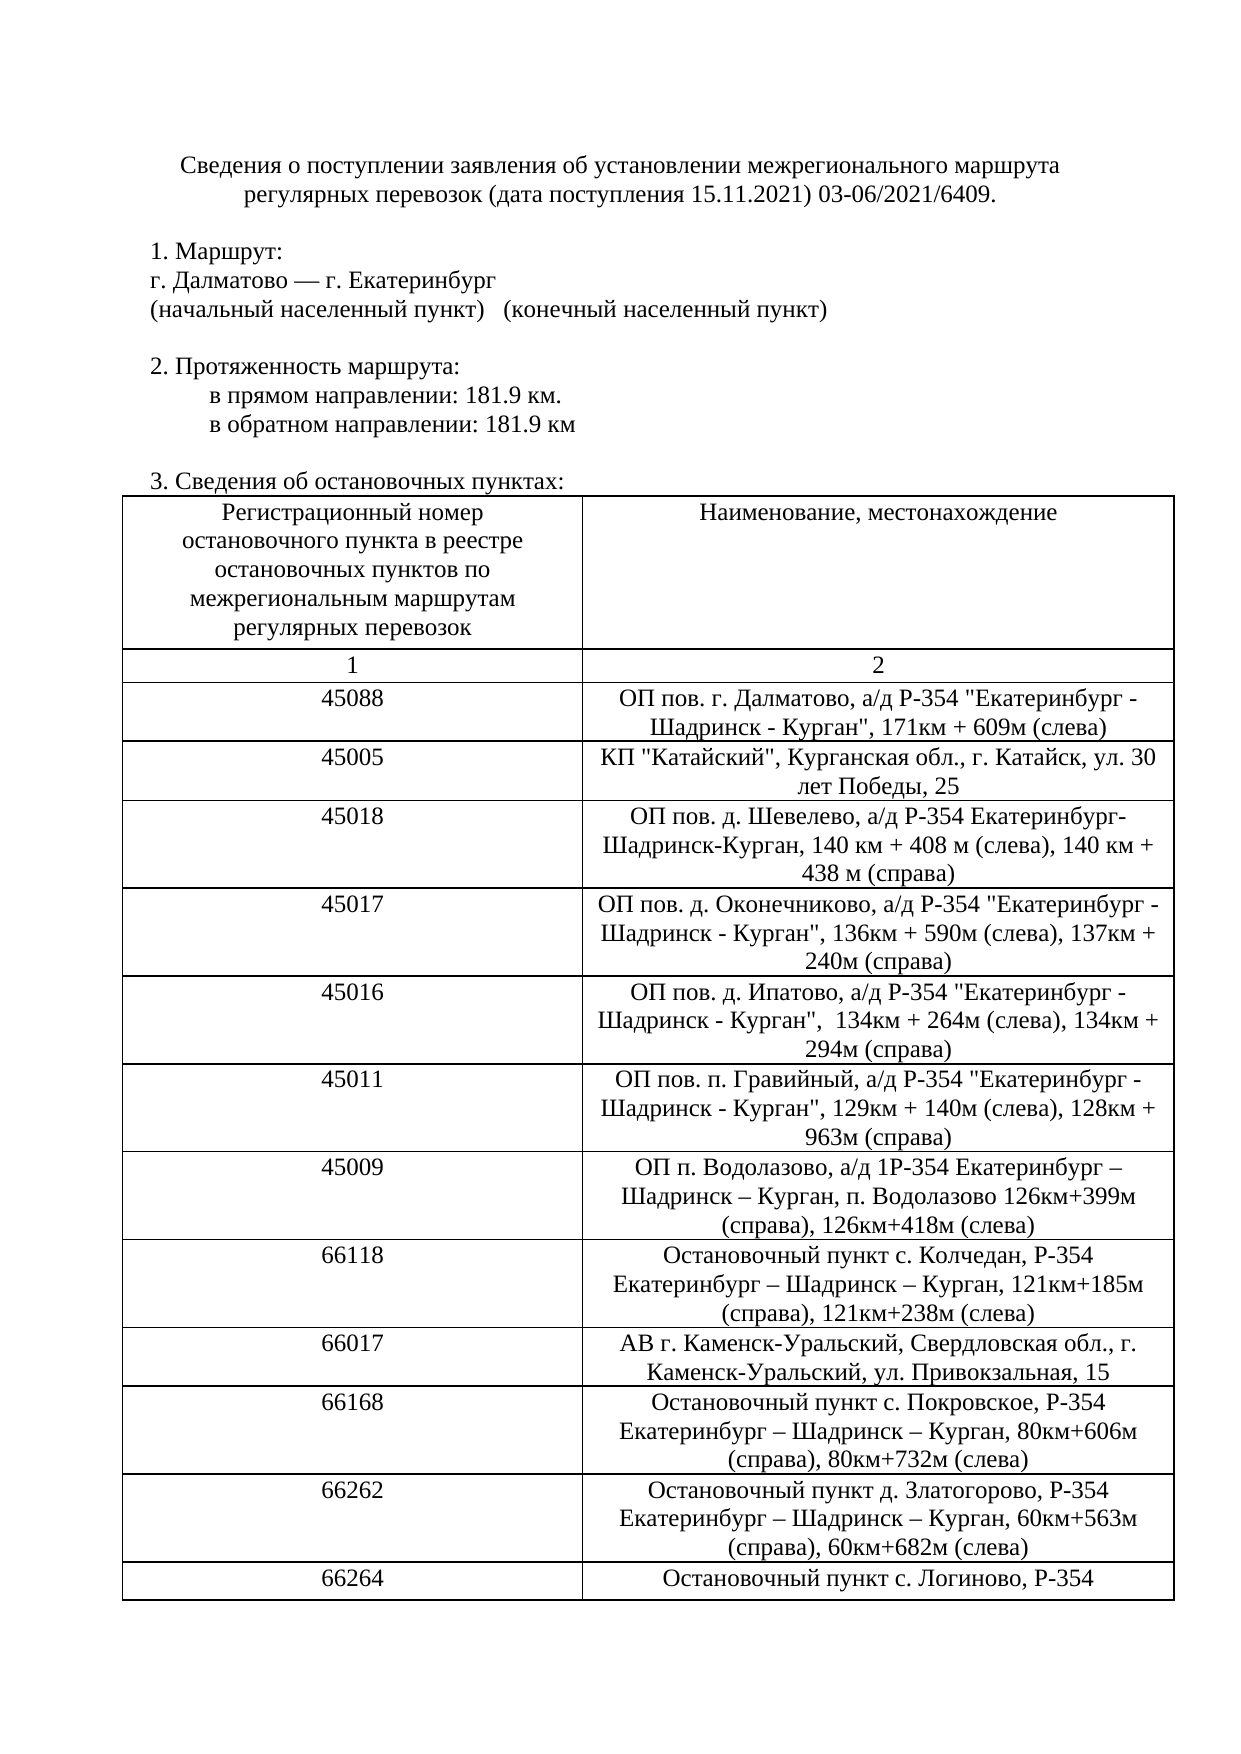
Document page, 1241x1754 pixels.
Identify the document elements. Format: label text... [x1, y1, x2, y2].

text 3. Сведения об остановочных пунктах: [150, 466, 1090, 495]
table_cell 66118 [123, 1240, 582, 1326]
table_cell 66264 [123, 1563, 582, 1599]
table_cell ОП пов. п. Гравийный, а/д Р-354 "Екатеринбург - Шадринск - Курган", 129км + 140м (слева), 128км + 963м (справа) [583, 1065, 1173, 1151]
table_cell 45088 [123, 683, 582, 740]
table_cell 45005 [123, 742, 582, 799]
table_cell 45009 [123, 1152, 582, 1238]
table_cell Остановочный пункт с. Колчедан, Р-354 Екатеринбург – Шадринск – Курган, 121км+185м (справа), 121км+238м (слева) [583, 1240, 1173, 1326]
table_cell 66262 [123, 1475, 582, 1561]
table_cell 2 [583, 650, 1173, 681]
text 1. Маршрут: [150, 236, 1090, 265]
table_cell Остановочный пункт с. Покровское, Р-354 Екатеринбург – Шадринск – Курган, 80км+606м (справа), 80км+732м (слева) [583, 1387, 1173, 1473]
table_header Регистрационный номер остановочного пункта в реестре остановочных пунктов по межрегиональным маршрутам регулярных перевозок [123, 497, 582, 648]
text (начальный населенный пункт) (конечный населенный пункт) [150, 294, 1090, 322]
text г. Далматово — г. Екатеринбург [150, 265, 1090, 294]
text в обратном направлении: 181.9 км [150, 409, 1090, 437]
text в прямом направлении: 181.9 км. [150, 380, 1090, 409]
table_cell ОП пов. д. Ипатово, а/д Р-354 "Екатеринбург - Шадринск - Курган", 134км + 264м (слева), 134км + 294м (справа) [583, 977, 1173, 1063]
table_cell 45018 [123, 801, 582, 887]
table_cell 66017 [123, 1328, 582, 1385]
table_cell АВ г. Каменск-Уральский, Свердловская обл., г. Каменск-Уральский, ул. Привокзальная, 15 [583, 1328, 1173, 1385]
table_cell 45017 [123, 889, 582, 975]
table_header Наименование, местонахождение [583, 497, 1173, 648]
table_cell ОП п. Водолазово, а/д 1Р-354 Екатеринбург – Шадринск – Курган, п. Водолазово 126км+399м (справа), 126км+418м (слева) [583, 1152, 1173, 1238]
table_cell 1 [123, 650, 582, 681]
table_cell 45016 [123, 977, 582, 1063]
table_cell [583, 1563, 1173, 1599]
table_cell ОП пов. г. Далматово, а/д Р-354 "Екатеринбург - Шадринск - Курган", 171км + 609м (слева) [583, 683, 1173, 740]
table_cell 45011 [123, 1065, 582, 1151]
table_cell ОП пов. д. Оконечниково, а/д Р-354 "Екатеринбург - Шадринск - Курган", 136км + 590м (слева), 137км + 240м (справа) [583, 889, 1173, 975]
table_cell 66168 [123, 1387, 582, 1473]
table_cell ОП пов. д. Шевелево, а/д Р-354 Екатеринбург-Шадринск-Курган, 140 км + 408 м (слева), 140 км + 438 м (справа) [583, 801, 1173, 887]
text 2. Протяженность маршрута: [150, 351, 1090, 380]
table_cell Остановочный пункт д. Златогорово, Р-354 Екатеринбург – Шадринск – Курган, 60км+563м (справа), 60км+682м (слева) [583, 1475, 1173, 1561]
table_cell КП "Катайский", Курганская обл., г. Катайск, ул. 30 лет Победы, 25 [583, 742, 1173, 799]
text Сведения о поступлении заявления об установлении межрегионального маршрута регулярных перевозок (дата поступления 15.11.2021) 03-06/2021/6409. [150, 150, 1090, 207]
